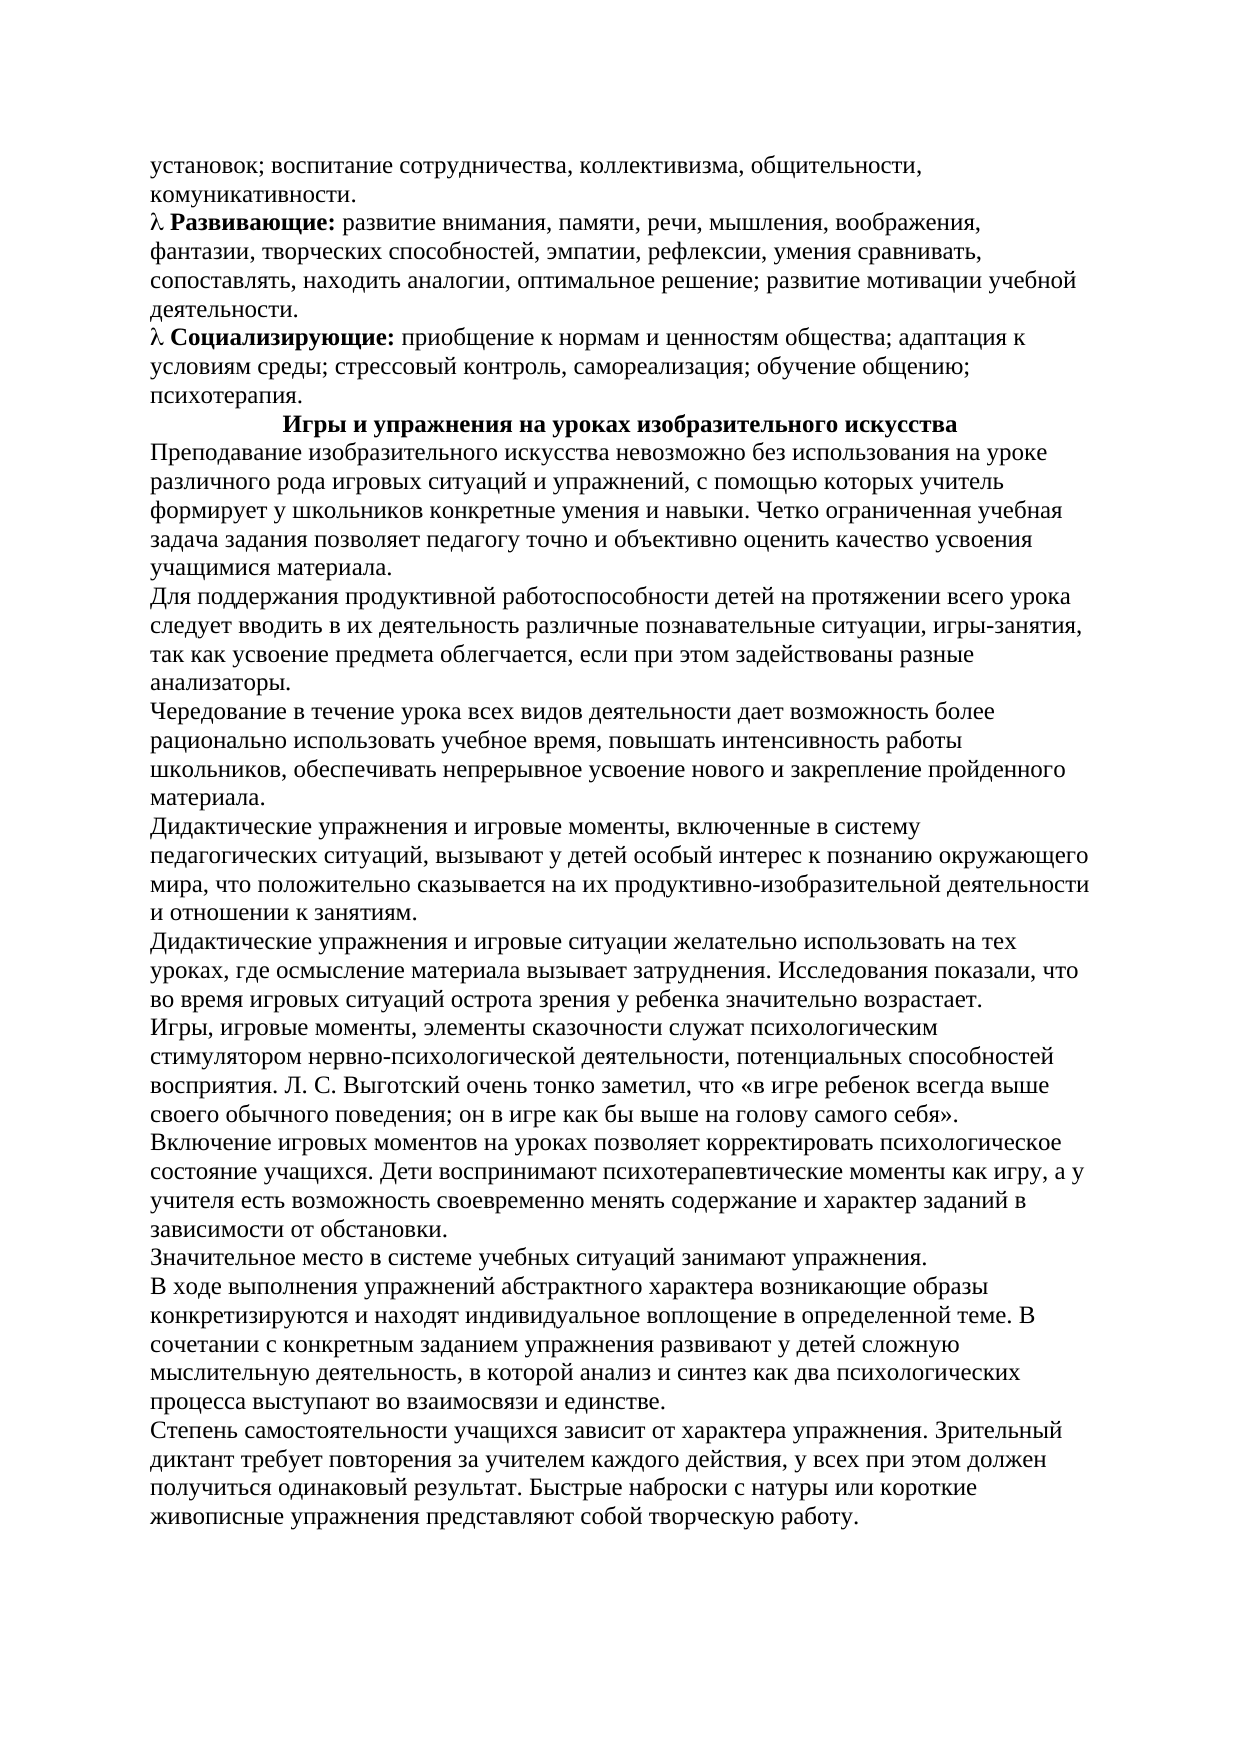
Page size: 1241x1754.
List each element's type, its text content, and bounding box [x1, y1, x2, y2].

text Для поддержания продуктивной работоспособности детей на протяжении всего урока следует вводить в их деятельность различные познавательные ситуации, игры-занятия, так как усвоение предмета облегчается, если при этом задействованы разные анализаторы. [150, 581, 1090, 696]
text Игры и упражнения на уроках изобразительного искусства [150, 409, 1090, 437]
text Игры, игровые моменты, элементы сказочности служат психологическим стимулятором нервно-психологической деятельности, потенциальных способностей восприятия. Л. С. Выготский очень тонко заметил, что «в игре ребенок всегда выше своего обычного поведения; он в игре как бы выше на голову самого себя». [150, 1012, 1090, 1127]
text Включение игровых моментов на уроках позволяет корректировать психологическое состояние учащихся. Дети воспринимают психотерапевтические моменты как игру, а у учителя есть возможность своевременно менять содержание и характер заданий в зависимости от обстановки. [150, 1127, 1090, 1242]
text Значительное место в системе учебных ситуаций занимают упражнения. [150, 1242, 1090, 1271]
text Дидактические упражнения и игровые моменты, включенные в систему педагогических ситуаций, вызывают у детей особый интерес к познанию окружающего мира, что положительно сказывается на их продуктивно-изобразительной деятельности и отношении к занятиям. [150, 811, 1090, 926]
text В ходе выполнения упражнений абстрактного характера возникающие образы конкретизируются и находят индивидуальное воплощение в определенной теме. В сочетании с конкретным заданием упражнения развивают у детей сложную мыслительную деятельность, в которой анализ и синтез как два психологических процесса выступают во взаимосвязи и единстве. [150, 1271, 1090, 1415]
text Чередование в течение урока всех видов деятельности дает возможность более рационально использовать учебное время, повышать интенсивность работы школьников, обеспечивать непрерывное усвоение нового и закрепление пройденного материала. [150, 696, 1090, 811]
text Дидактические упражнения и игровые ситуации желательно использовать на тех уроках, где осмысление материала вызывает затруднения. Исследования показали, что во время игровых ситуаций острота зрения у ребенка значительно возрастает. [150, 926, 1090, 1012]
text Преподавание изобразительного искусства невозможно без использования на уроке различного рода игровых ситуаций и упражнений, с помощью которых учитель формирует у школьников конкретные умения и навыки. Четко ограниченная учебная задача задания позволяет педагогу точно и объективно оценить качество усвоения учащимися материала. [150, 437, 1090, 581]
text Степень самостоятельности учащихся зависит от характера упражнения. Зрительный диктант требует повторения за учителем каждого действия, у всех при этом должен получиться одинаковый результат. Быстрые наброски с натуры или короткие живописные упражнения представляют собой творческую работу. [150, 1415, 1090, 1530]
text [150, 150, 1090, 207]
text Социализирующие: приобщение к нормам и ценностям общества; адаптация к условиям среды; стрессовый контроль, самореализация; обучение общению; психотерапия. [150, 322, 1090, 409]
text Развивающие: развитие внимания, памяти, речи, мышления, воображения, фантазии, творческих способностей, эмпатии, рефлексии, умения сравнивать, сопоставлять, находить аналогии, оптимальное решение; развитие мотивации учебной деятельности. [150, 207, 1090, 322]
